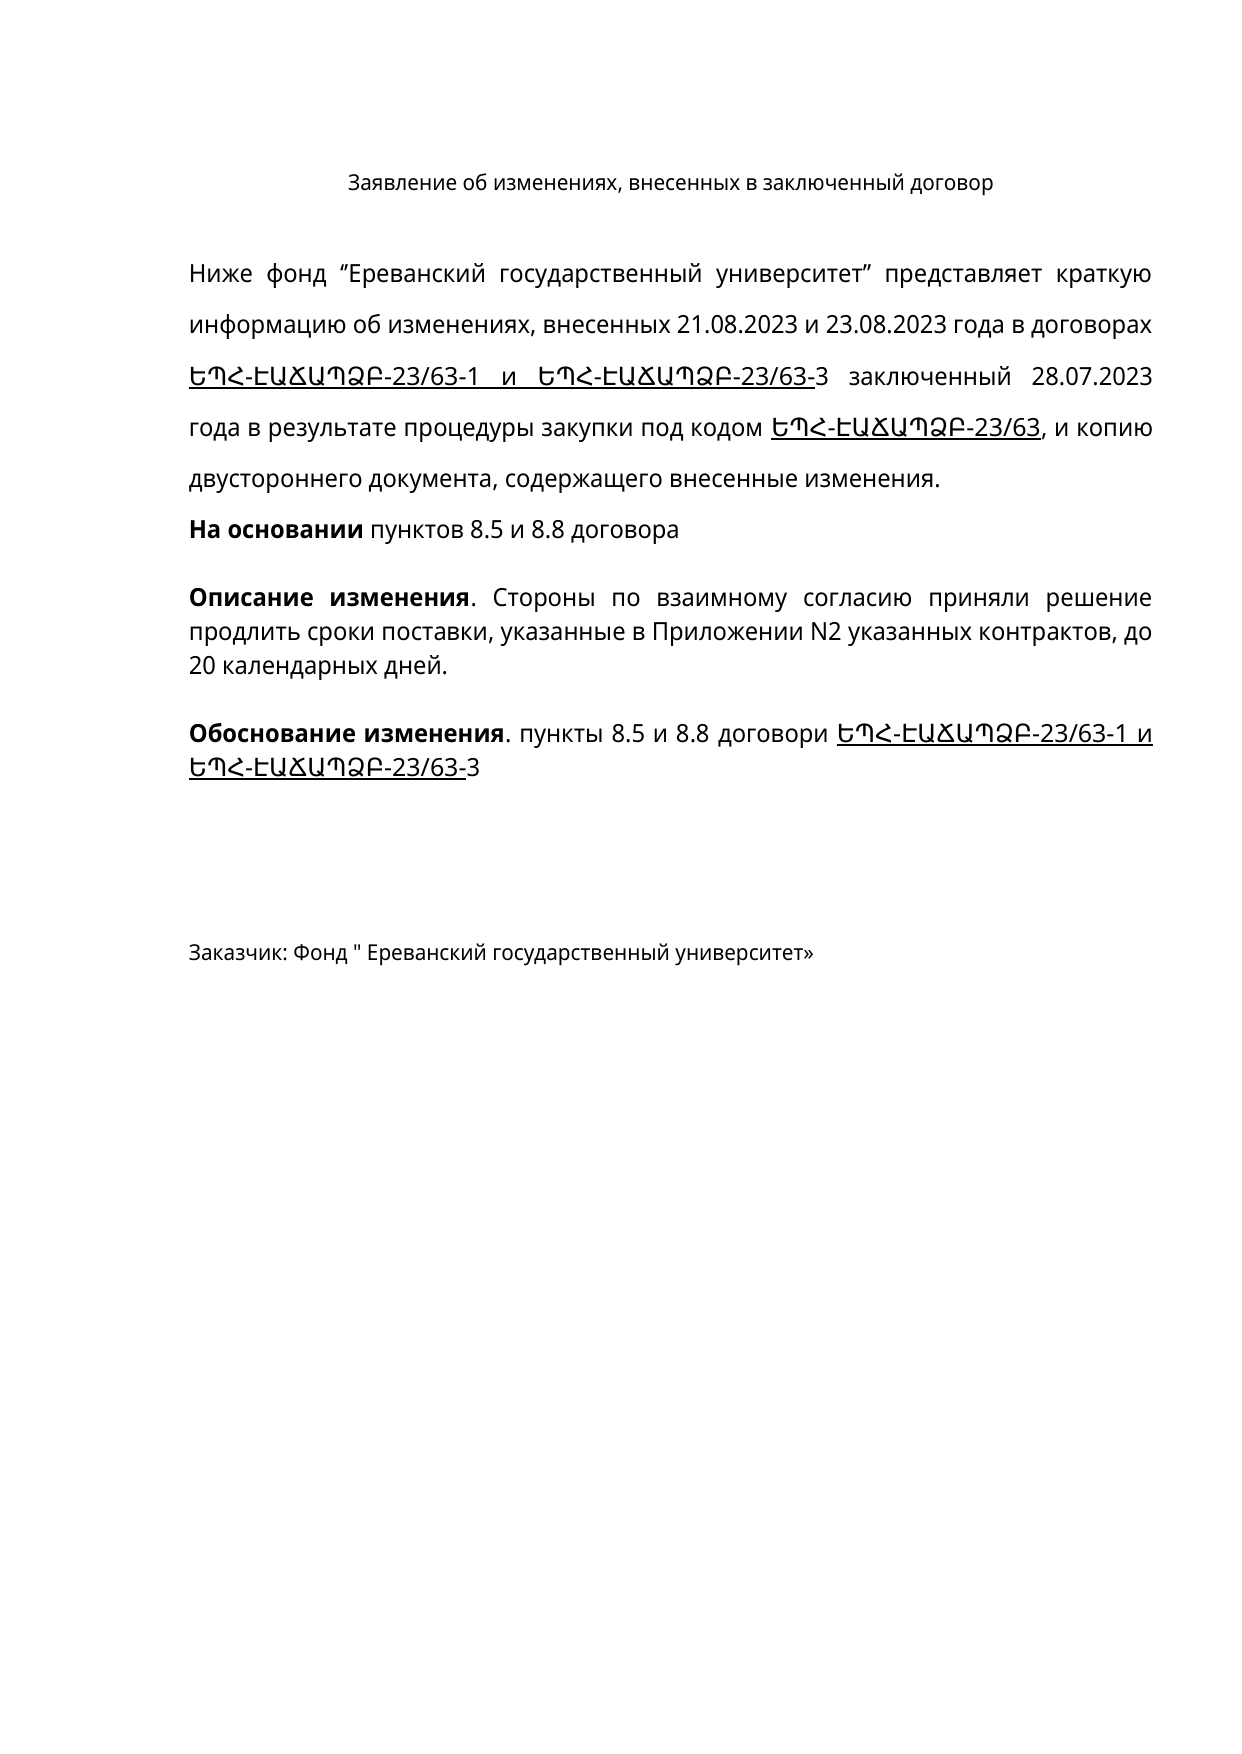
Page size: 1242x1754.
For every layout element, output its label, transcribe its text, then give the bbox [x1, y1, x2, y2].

text Заказчик: Фонд " Ереванский государственный университет» [189, 937, 1153, 967]
text Обоснование изменения. пункты 8.5 и 8.8 договори ԵՊՀ-ԷԱՃԱՊՁԲ-23/63-1 и ԵՊՀ-ԷԱՃԱՊՁԲ-23/63-3 [189, 716, 1153, 784]
text Ниже фонд ‘’Ереванский государственный университет’’ представляет краткую информацию об изменениях, внесенных 21.08.2023 и 23.08.2023 года в договорах ԵՊՀ-ԷԱՃԱՊՁԲ-23/63-1 и ԵՊՀ-ԷԱՃԱՊՁԲ-23/63-3 заключенный 28.07.2023 года в результате процедуры закупки под кодом ԵՊՀ-ԷԱՃԱՊՁԲ-23/63, и копию двустороннего документа, содержащего внесенные изменения. [189, 256, 1153, 494]
text На основании пунктов 8.5 и 8.8 договора [189, 511, 1153, 545]
text Заявление об изменениях, внесенных в заключенный договор [189, 167, 1153, 196]
text Описание изменения. Стороны по взаимному согласию приняли решение продлить сроки поставки, указанные в Приложении N2 указанных контрактов, до 20 календарных дней. [189, 579, 1153, 682]
